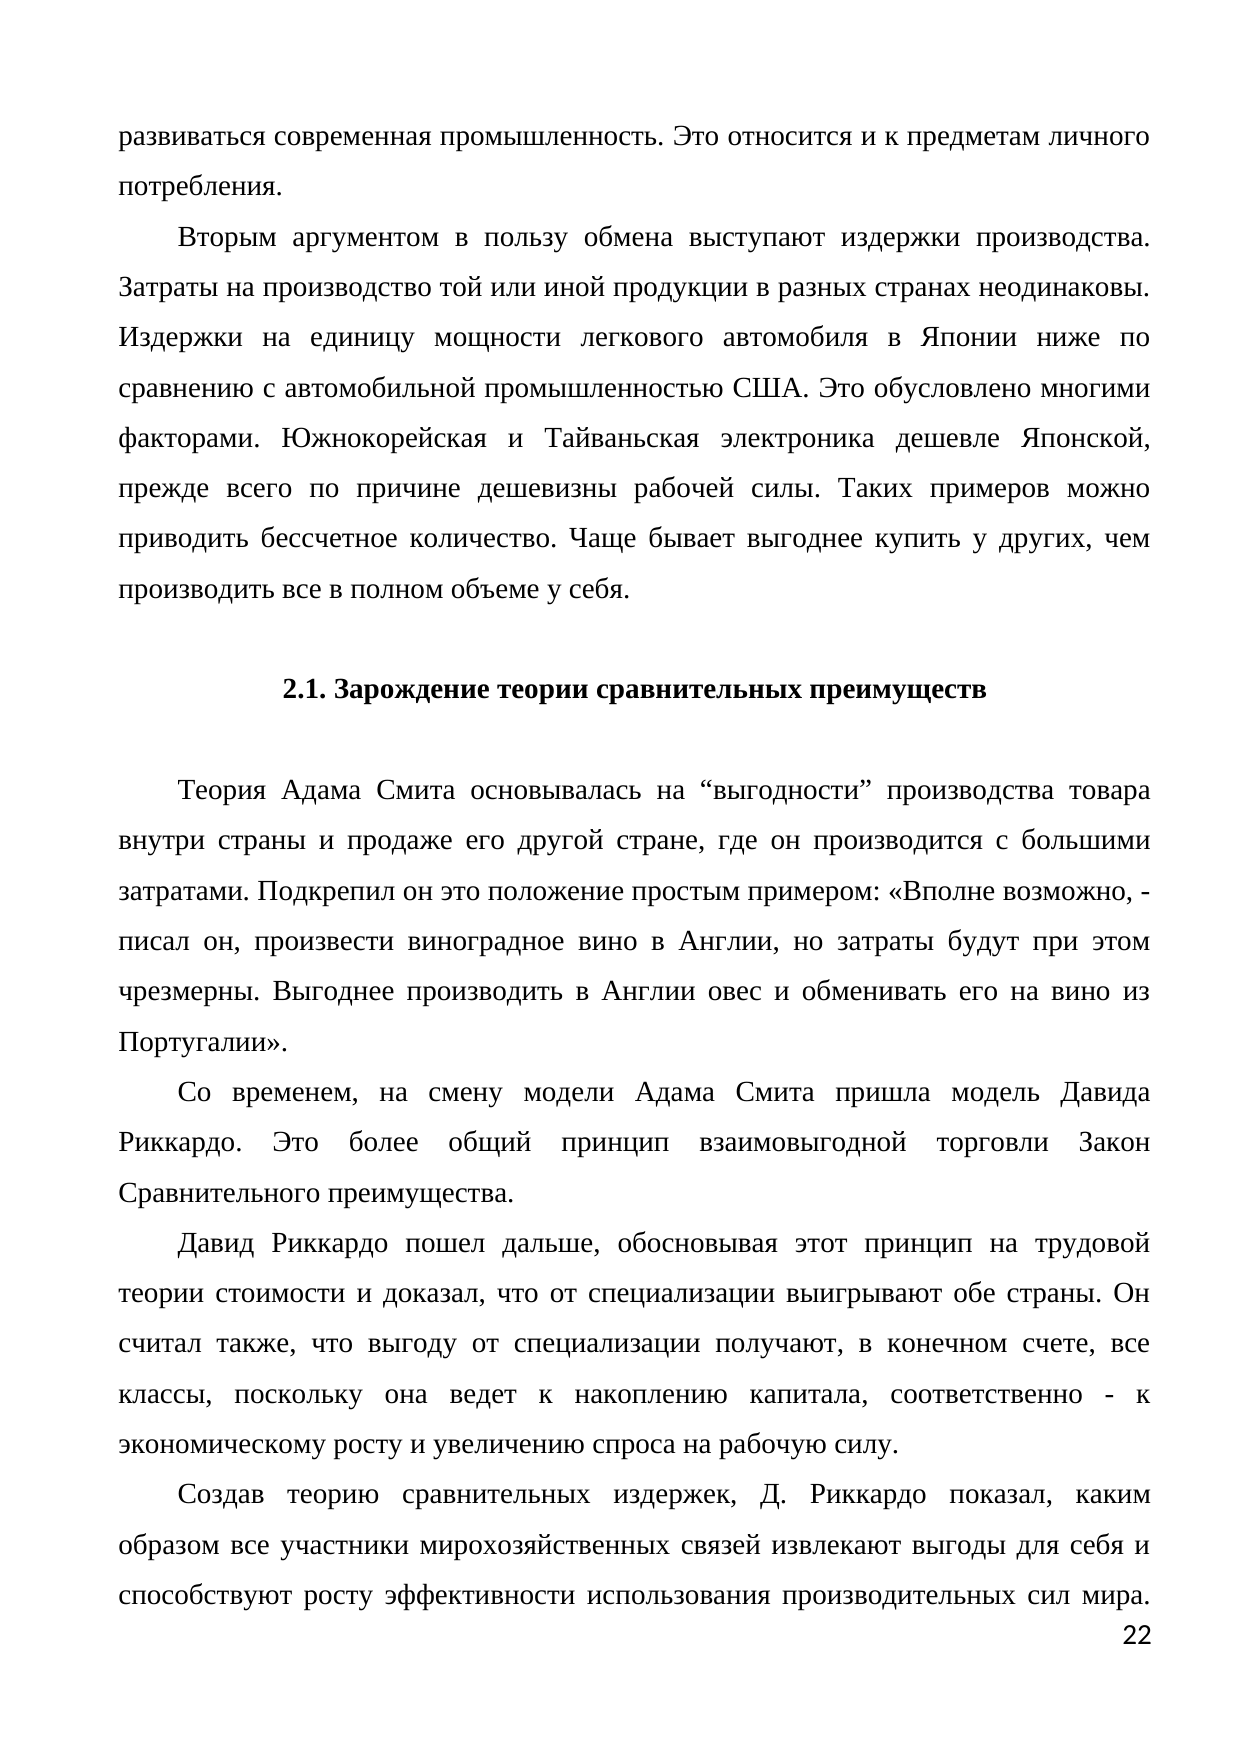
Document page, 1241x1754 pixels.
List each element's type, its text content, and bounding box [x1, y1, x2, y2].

text 2.1. Зарождение теории сравнительных преимуществ [118, 672, 1152, 705]
text Вторым аргументом в пользу обмена выступают издержки производства. Затраты на производство той или иной продукции в разных странах неодинаковы. Издержки на единицу мощности легкового автомобиля в Японии ниже по сравнению с автомобильной промышленностью США. Это обусловлено многими факторами. Южнокорейская и Тайваньская электроника дешевле Японской, прежде всего по причине дешевизны рабочей силы. Таких примеров можно приводить бессчетное количество. Чаще бывает выгоднее купить у других, чем производить все в полном объеме у себя. [118, 219, 1152, 604]
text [118, 118, 1152, 202]
text Со временем, на смену модели Адама Смита пришла модель Давида Риккардо. Это более общий принцип взаимовыгодной торговли Закон Сравнительного преимущества. [118, 1074, 1152, 1208]
text Давид Риккардо пошел дальше, обосновывая этот принцип на трудовой теории стоимости и доказал, что от специализации выигрывают обе страны. Он считал также, что выгоду от специализации получают, в конечном счете, все классы, поскольку она ведет к накоплению капитала, соответственно - к экономическому росту и увеличению спроса на рабочую силу. [118, 1225, 1152, 1460]
text Теория Адама Смита основывалась на “выгодности” производства товара внутри страны и продаже его другой стране, где он производится с большими затратами. Подкрепил он это положение простым примером: «Вполне возможно, - писал он, произвести виноградное вино в Англии, но затраты будут при этом чрезмерны. Выгоднее производить в Англии овес и обменивать его на вино из Португалии». [118, 772, 1152, 1057]
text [118, 1477, 1152, 1611]
